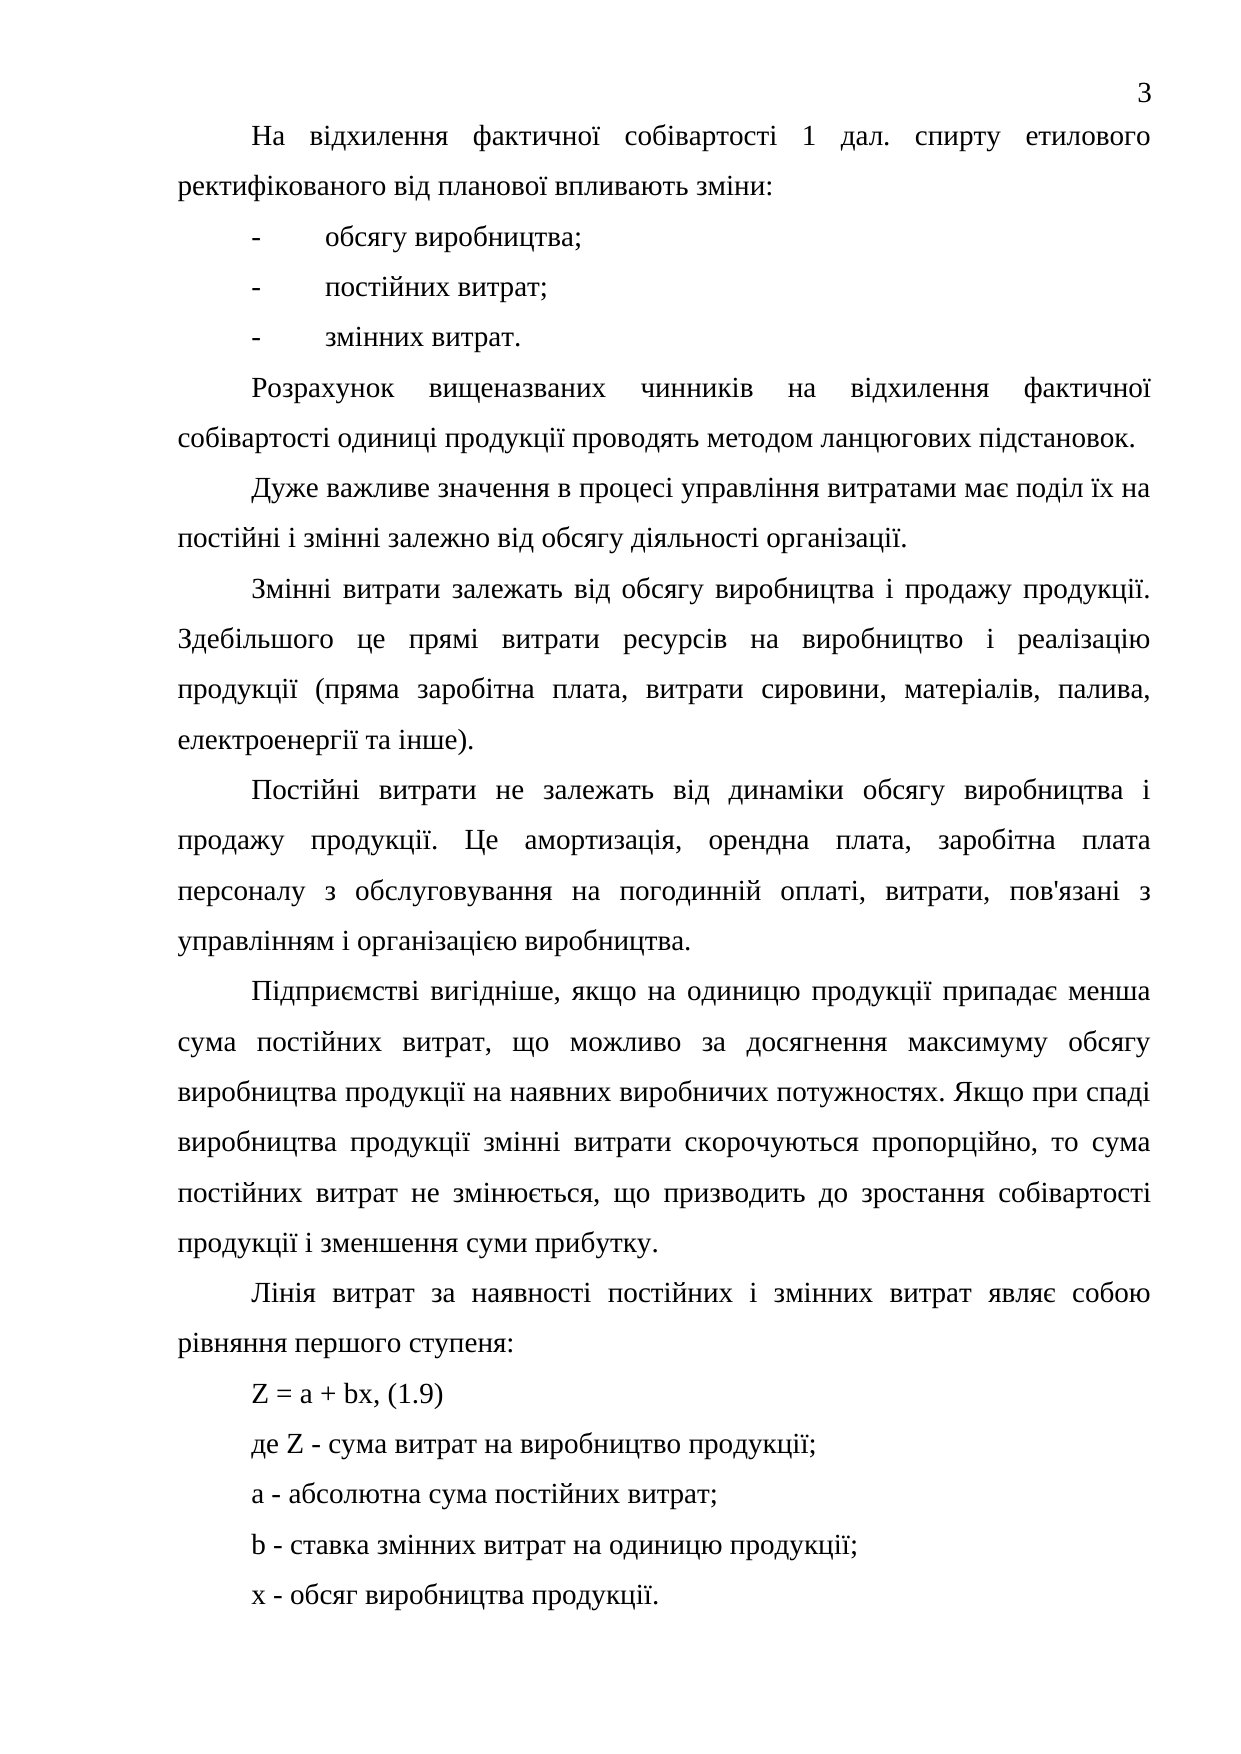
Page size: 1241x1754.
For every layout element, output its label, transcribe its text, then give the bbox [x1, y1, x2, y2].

list постійних витрат; [177, 269, 1152, 303]
text На відхилення фактичної собівартості 1 дал. спирту етилового ректифікованого від планової впливають зміни: [177, 118, 1152, 202]
text х - обсяг виробництва продукції. [177, 1577, 1152, 1611]
text b - ставка змінних витрат на одиницю продукції; [177, 1527, 1152, 1560]
list обсягу виробництва; [177, 219, 1152, 252]
text де Z - сума витрат на виробництво продукції; [177, 1426, 1152, 1460]
text а - абсолютна сума постійних витрат; [177, 1477, 1152, 1510]
text Лінія витрат за наявності постійних і змінних витрат являє собою рівняння першого ступеня: [177, 1275, 1152, 1359]
list змінних витрат. [177, 319, 1152, 353]
text Розрахунок вищеназваних чинників на відхилення фактичної собівартості одиниці продукції проводять методом ланцюгових підстановок. [177, 370, 1152, 453]
text Змінні витрати залежать від обсягу виробництва і продажу продукції. Здебільшого це прямі витрати ресурсів на виробництво і реалізацію продукції (пряма заробітна плата, витрати сировини, матеріалів, палива, електроенергії та інше). [177, 571, 1152, 755]
text Z = а + bx, (1.9) [177, 1376, 1152, 1409]
text Підприємстві вигідніше, якщо на одиницю продукції припадає менша сума постійних витрат, що можливо за досягнення максимуму обсягу виробництва продукції на наявних виробничих потужностях. Якщо при спаді виробництва продукції змінні витрати скорочуються пропорційно, то сума постійних витрат не змінюється, що призводить до зростання собівартості продукції і зменшення суми прибутку. [177, 973, 1152, 1258]
text Постійні витрати не залежать від динаміки обсягу виробництва і продажу продукції. Це амортизація, орендна плата, заробітна плата персоналу з обслуговування на погодинній оплаті, витрати, пов'язані з управлінням і організацією виробництва. [177, 772, 1152, 957]
text Дуже важливе значення в процесі управління витратами має поділ їх на постійні і змінні залежно від обсягу діяльності організації. [177, 470, 1152, 554]
